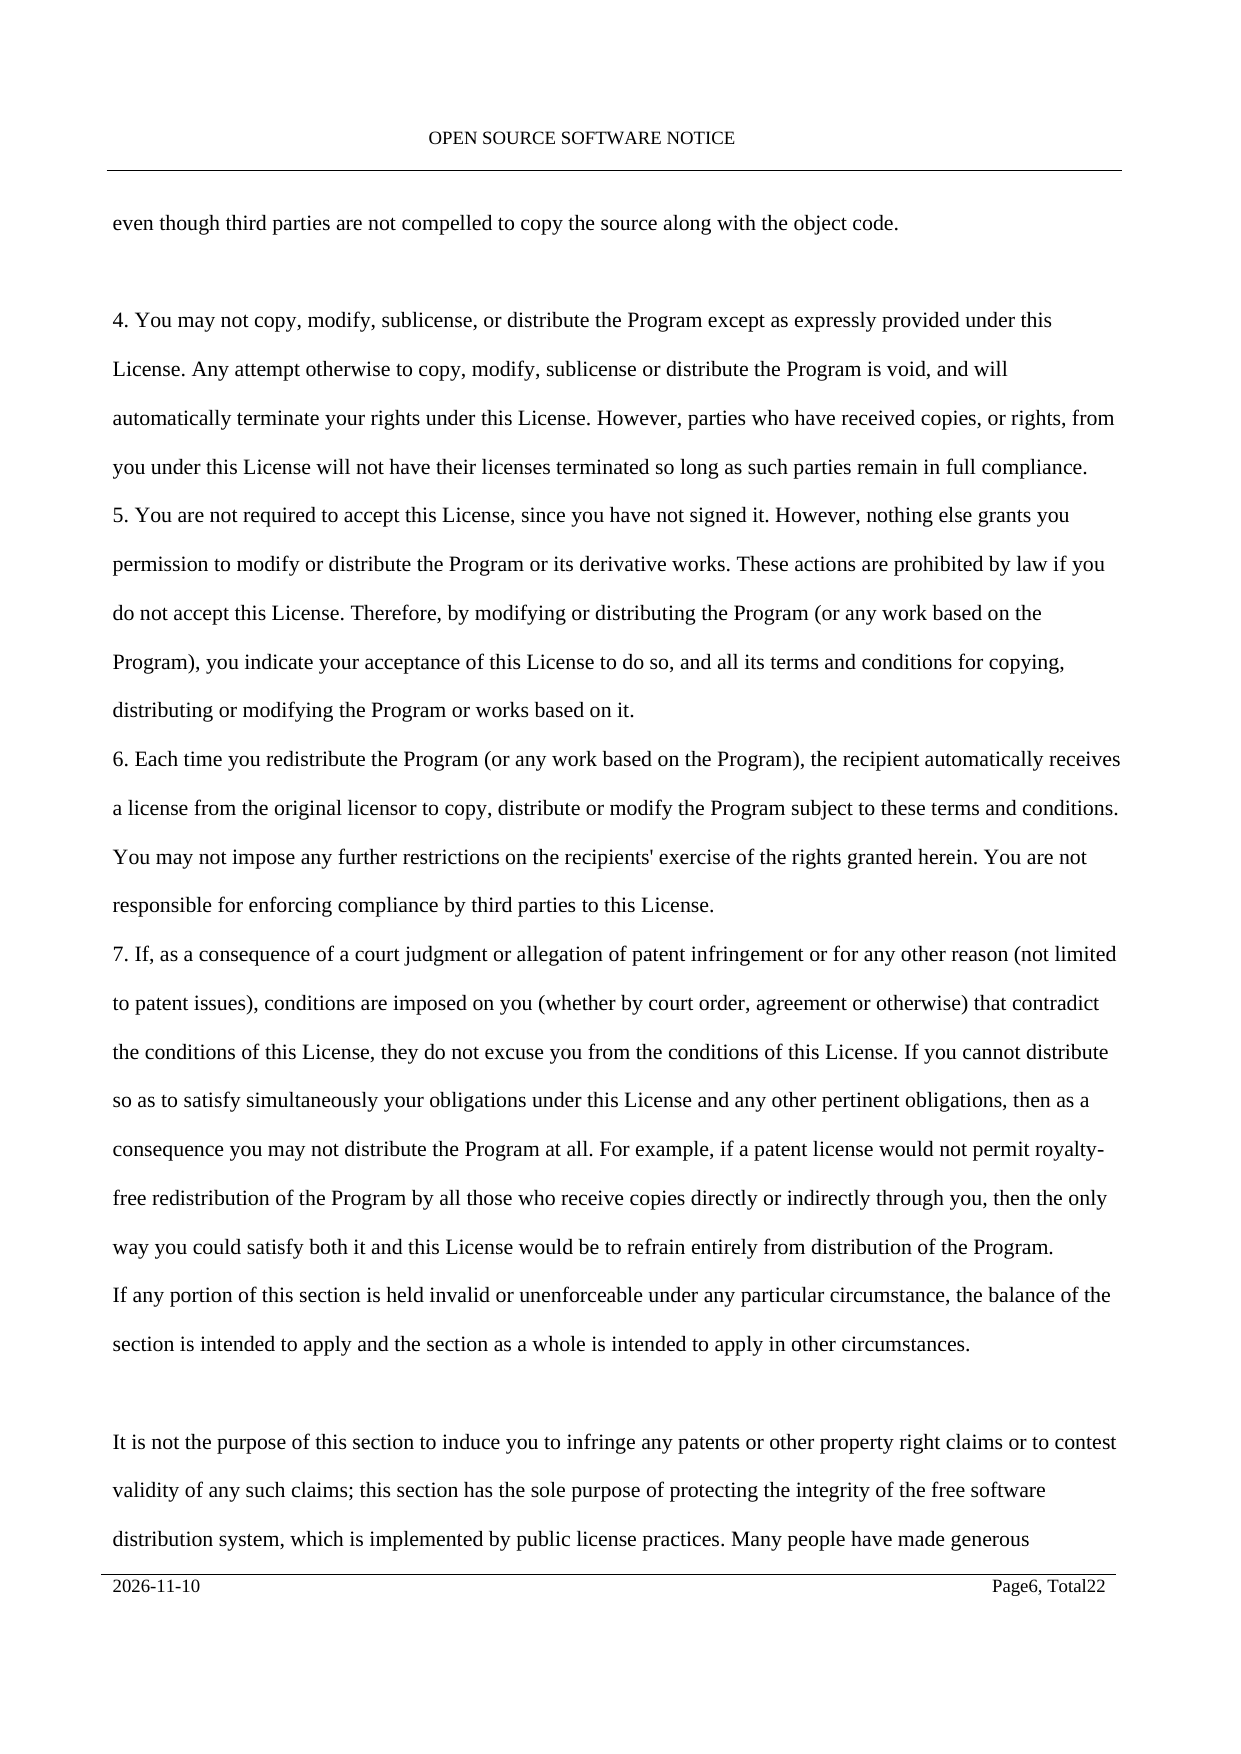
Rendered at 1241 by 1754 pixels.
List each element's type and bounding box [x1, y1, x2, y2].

text [112, 206, 1128, 1555]
